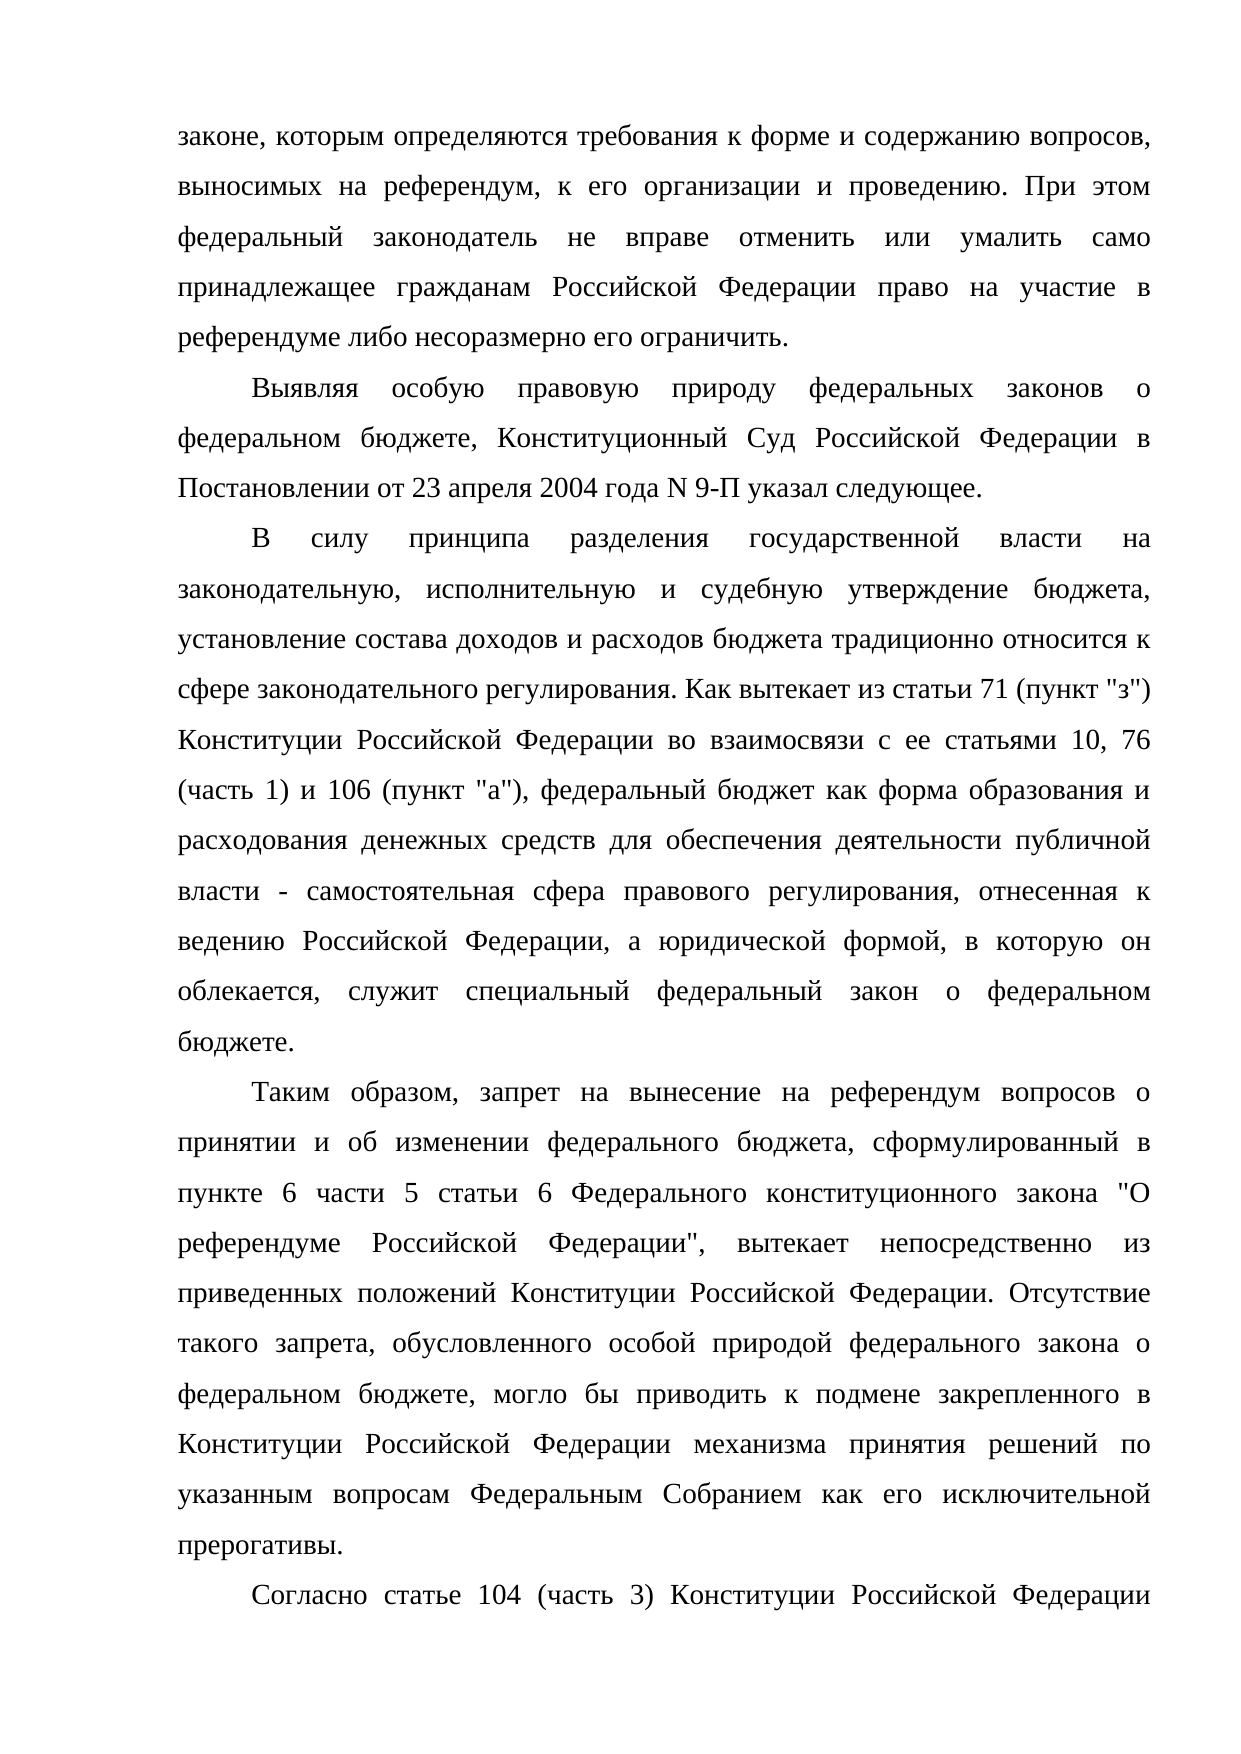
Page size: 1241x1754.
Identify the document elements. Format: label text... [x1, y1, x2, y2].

text Таким образом, запрет на вынесение на референдум вопросов о принятии и об изменении федерального бюджета, сформулированный в пункте 6 части 5 статьи 6 Федерального конституционного закона "О референдуме Российской Федерации", вытекает непосредственно из приведенных положений Конституции Российской Федерации. Отсутствие такого запрета, обусловленного особой природой федерального закона о федеральном бюджете, могло бы приводить к подмене закрепленного в Конституции Российской Федерации механизма принятия решений по указанным вопросам Федеральным Собранием как его исключительной прерогативы. [177, 1074, 1152, 1560]
text В силу принципа разделения государственной власти на законодательную, исполнительную и судебную утверждение бюджета, установление состава доходов и расходов бюджета традиционно относится к сфере законодательного регулирования. Как вытекает из статьи 71 (пункт "з") Конституции Российской Федерации во взаимосвязи с ее статьями 10, 76 (часть 1) и 106 (пункт "а"), федеральный бюджет как форма образования и расходования денежных средств для обеспечения деятельности публичной власти - самостоятельная сфера правового регулирования, отнесенная к ведению Российской Федерации, а юридической формой, в которую он облекается, служит специальный федеральный закон о федеральном бюджете. [177, 521, 1152, 1057]
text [177, 1577, 1152, 1611]
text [177, 118, 1152, 353]
text Выявляя особую правовую природу федеральных законов о федеральном бюджете, Конституционный Суд Российской Федерации в Постановлении от 23 апреля 2004 года N 9-П указал следующее. [177, 370, 1152, 504]
